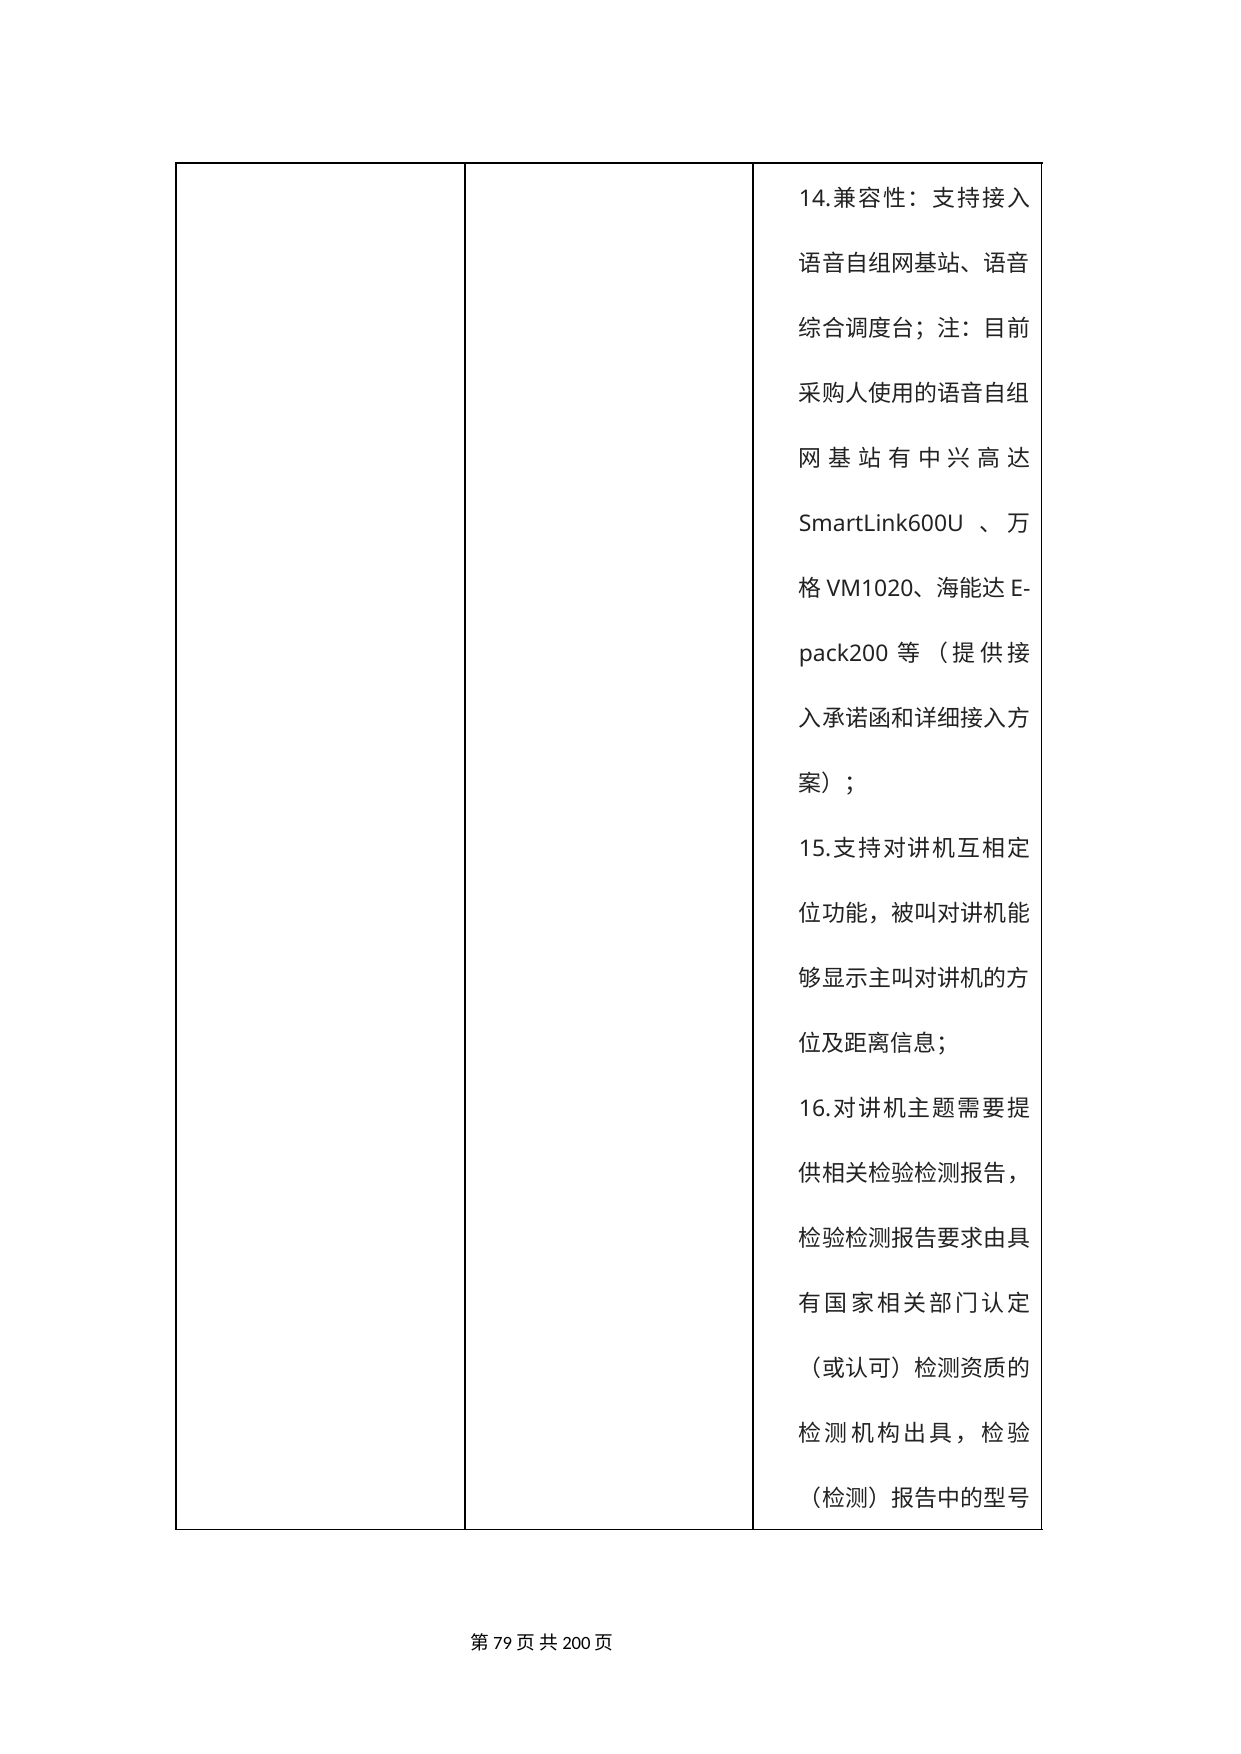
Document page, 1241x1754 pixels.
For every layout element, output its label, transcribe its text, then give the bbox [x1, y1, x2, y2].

table_cell 1 [177, 164, 464, 1528]
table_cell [754, 164, 1041, 1528]
table_cell [466, 164, 752, 1528]
